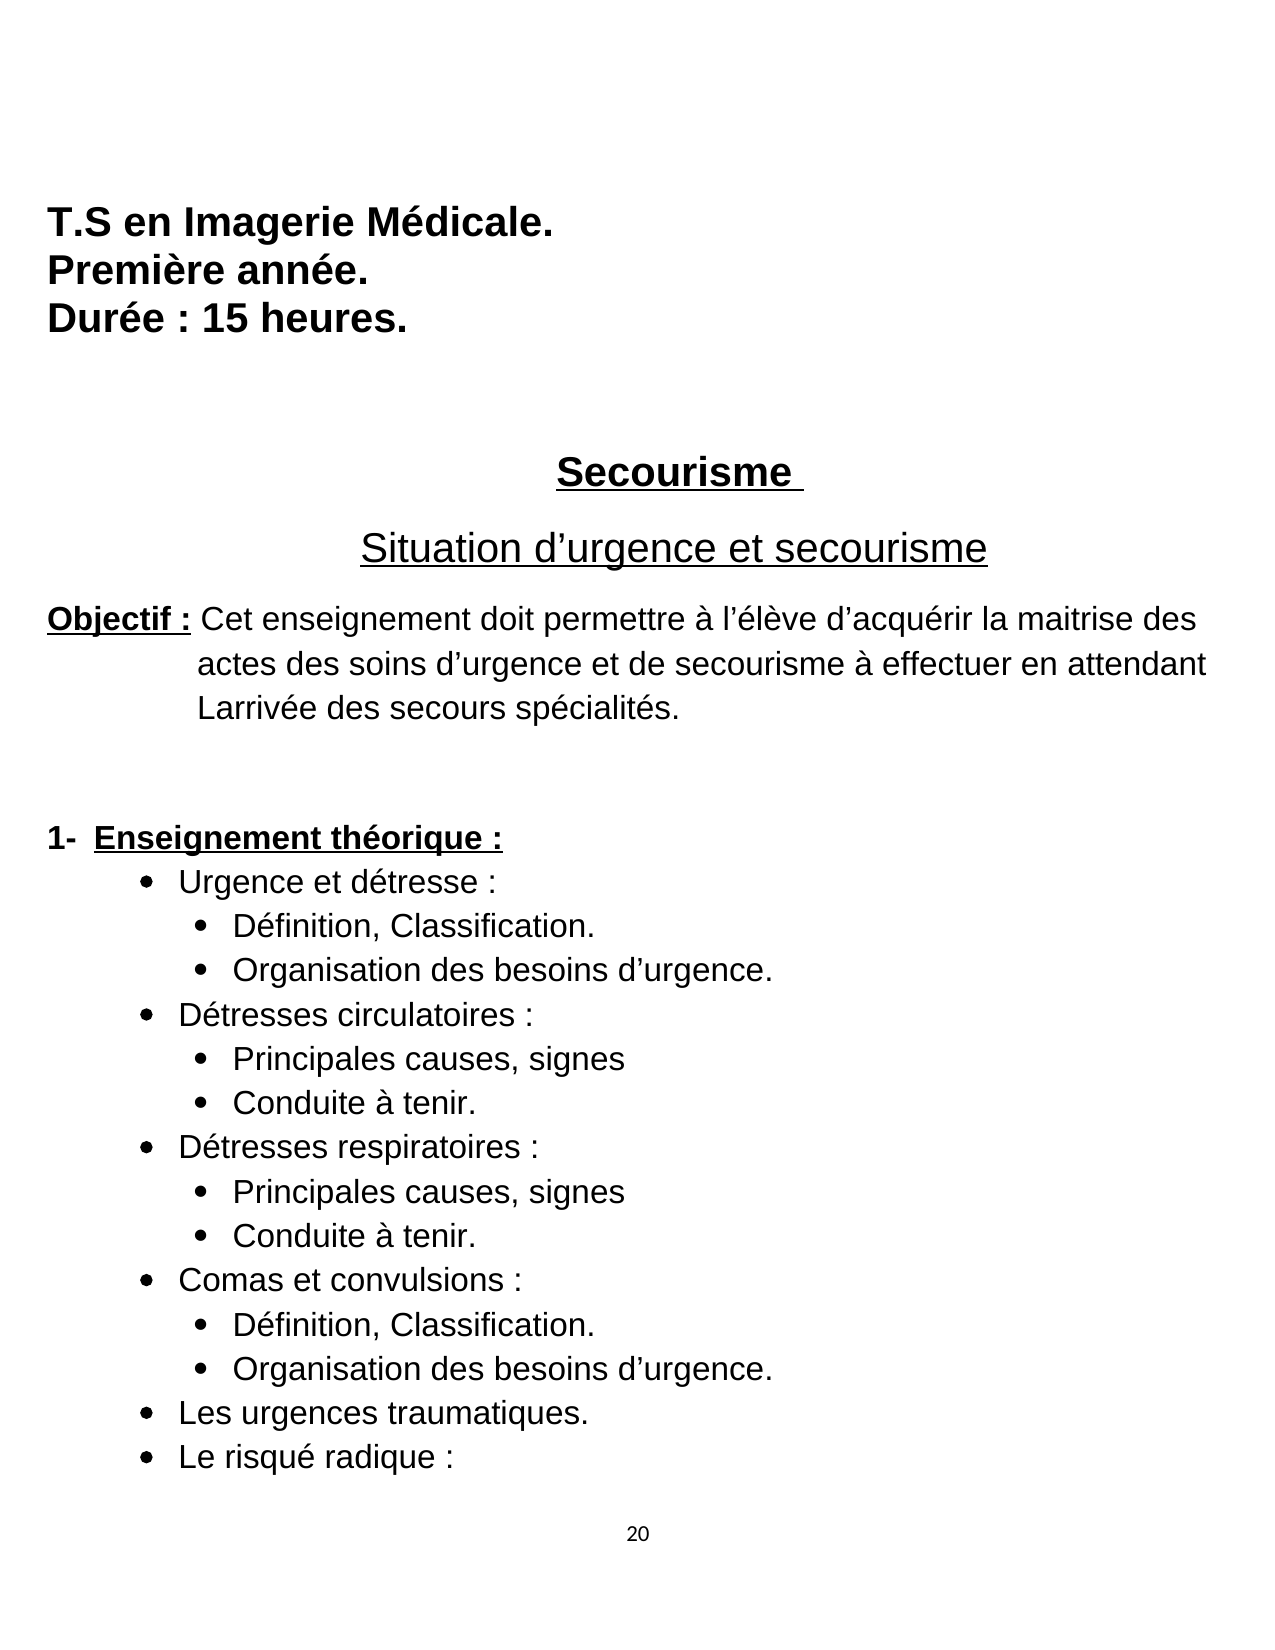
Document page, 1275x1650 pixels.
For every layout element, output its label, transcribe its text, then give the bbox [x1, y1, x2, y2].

list Urgence et détresse : [141, 862, 1228, 901]
text Situation d’urgence et secourisme [120, 523, 1228, 571]
list Comas et convulsions : [141, 1260, 1228, 1299]
list Principales causes, signes [195, 1172, 1228, 1210]
list Le risqué radique : [141, 1437, 1228, 1476]
list Organisation des besoins d’urgence. [195, 951, 1228, 989]
text T.S en Imagerie Médicale. [47, 198, 1228, 246]
list Les urgences traumatiques. [141, 1393, 1228, 1432]
text Durée : 15 heures. [47, 294, 1228, 342]
list Conduite à tenir. [195, 1083, 1228, 1122]
list Enseignement théorique : [47, 818, 1228, 856]
list Conduite à tenir. [195, 1216, 1228, 1255]
list Définition, Classification. [195, 1305, 1228, 1343]
text Objectif : Cet enseignement doit permettre à l’élève d’acquérir la maitrise des actes des soins d’urgence et de secourisme à effectuer en attendant Larrivée des secours spécialités. [47, 599, 1228, 726]
list Détresses circulatoires : [141, 995, 1228, 1033]
list Principales causes, signes [195, 1039, 1228, 1078]
list Définition, Classification. [195, 906, 1228, 945]
text Secourisme [120, 448, 1228, 496]
text Première année. [47, 246, 1228, 294]
list Détresses respiratoires : [141, 1128, 1228, 1166]
list Organisation des besoins d’urgence. [195, 1349, 1228, 1387]
